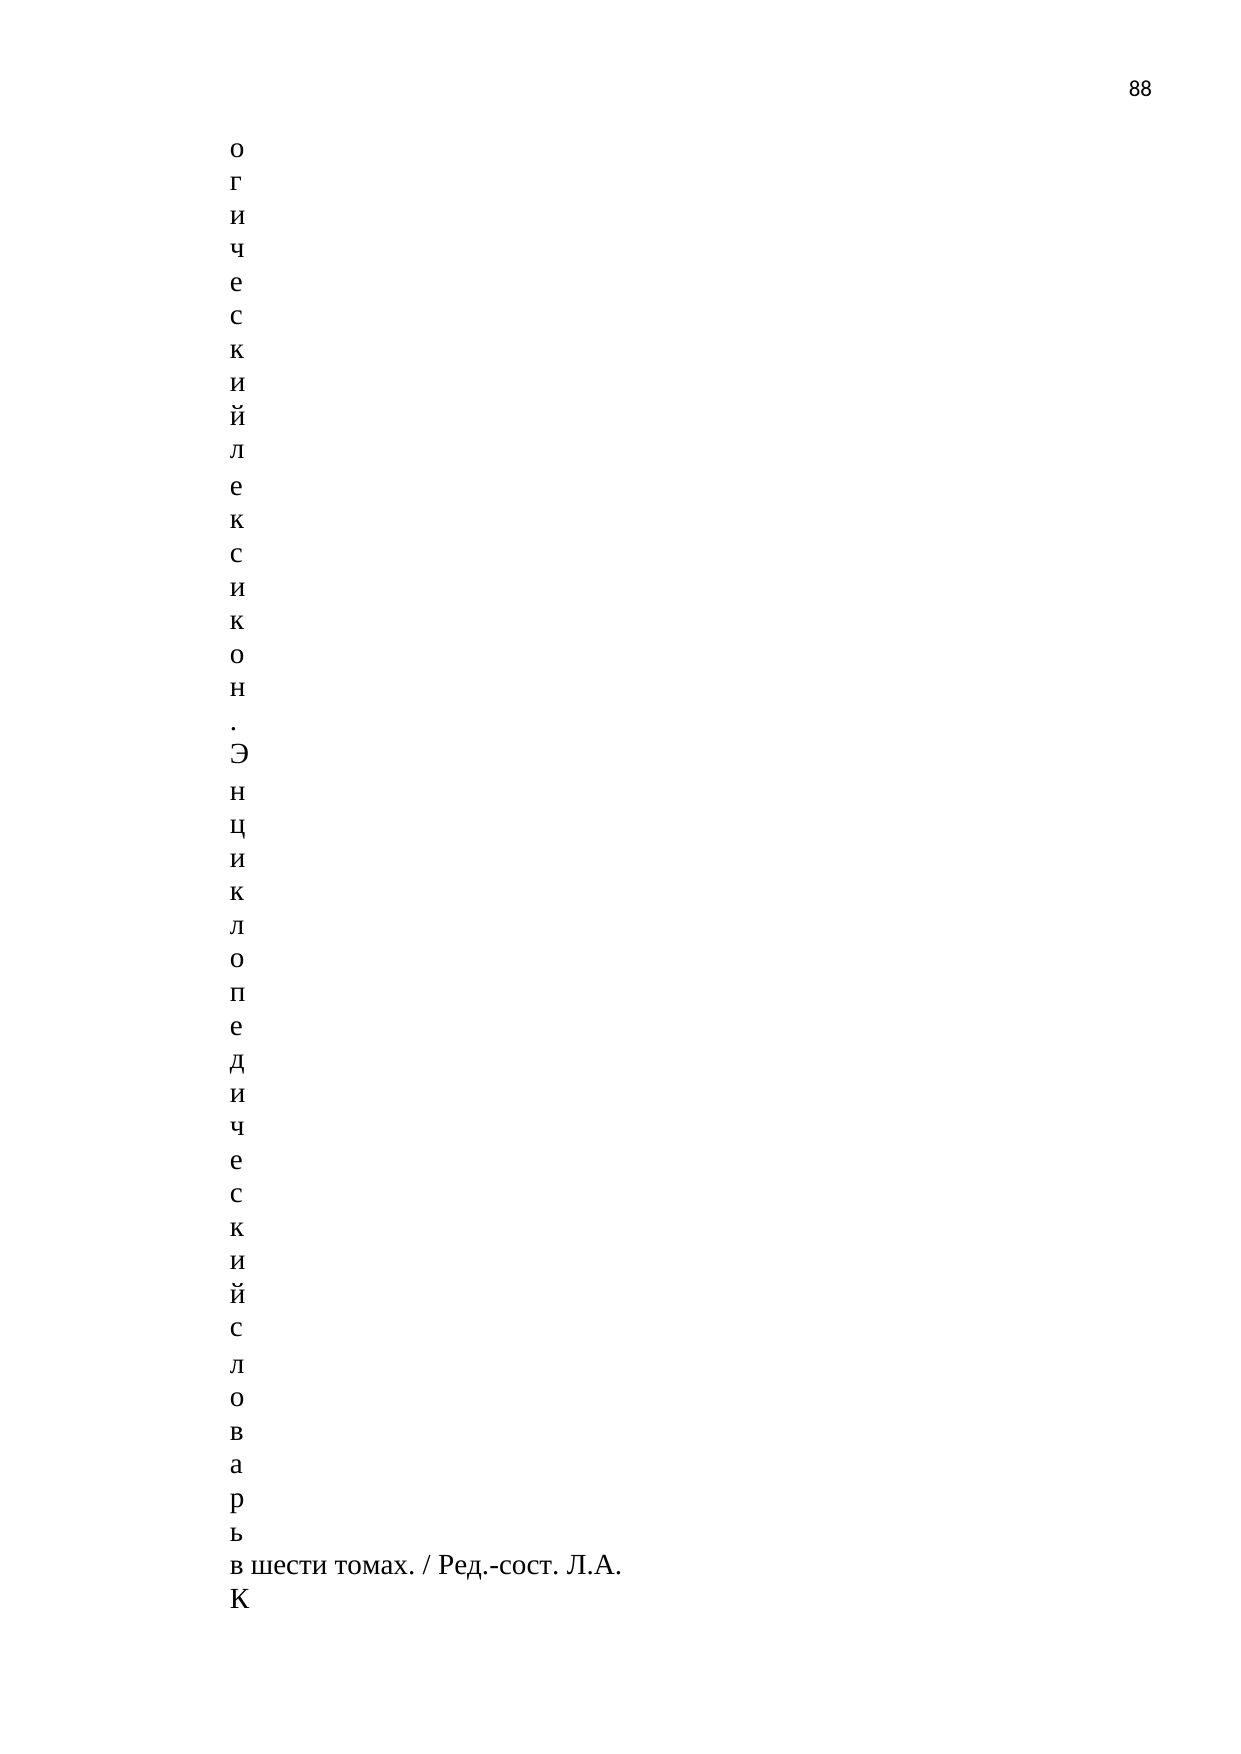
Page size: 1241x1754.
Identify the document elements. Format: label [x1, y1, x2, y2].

list [192, 130, 1152, 1617]
